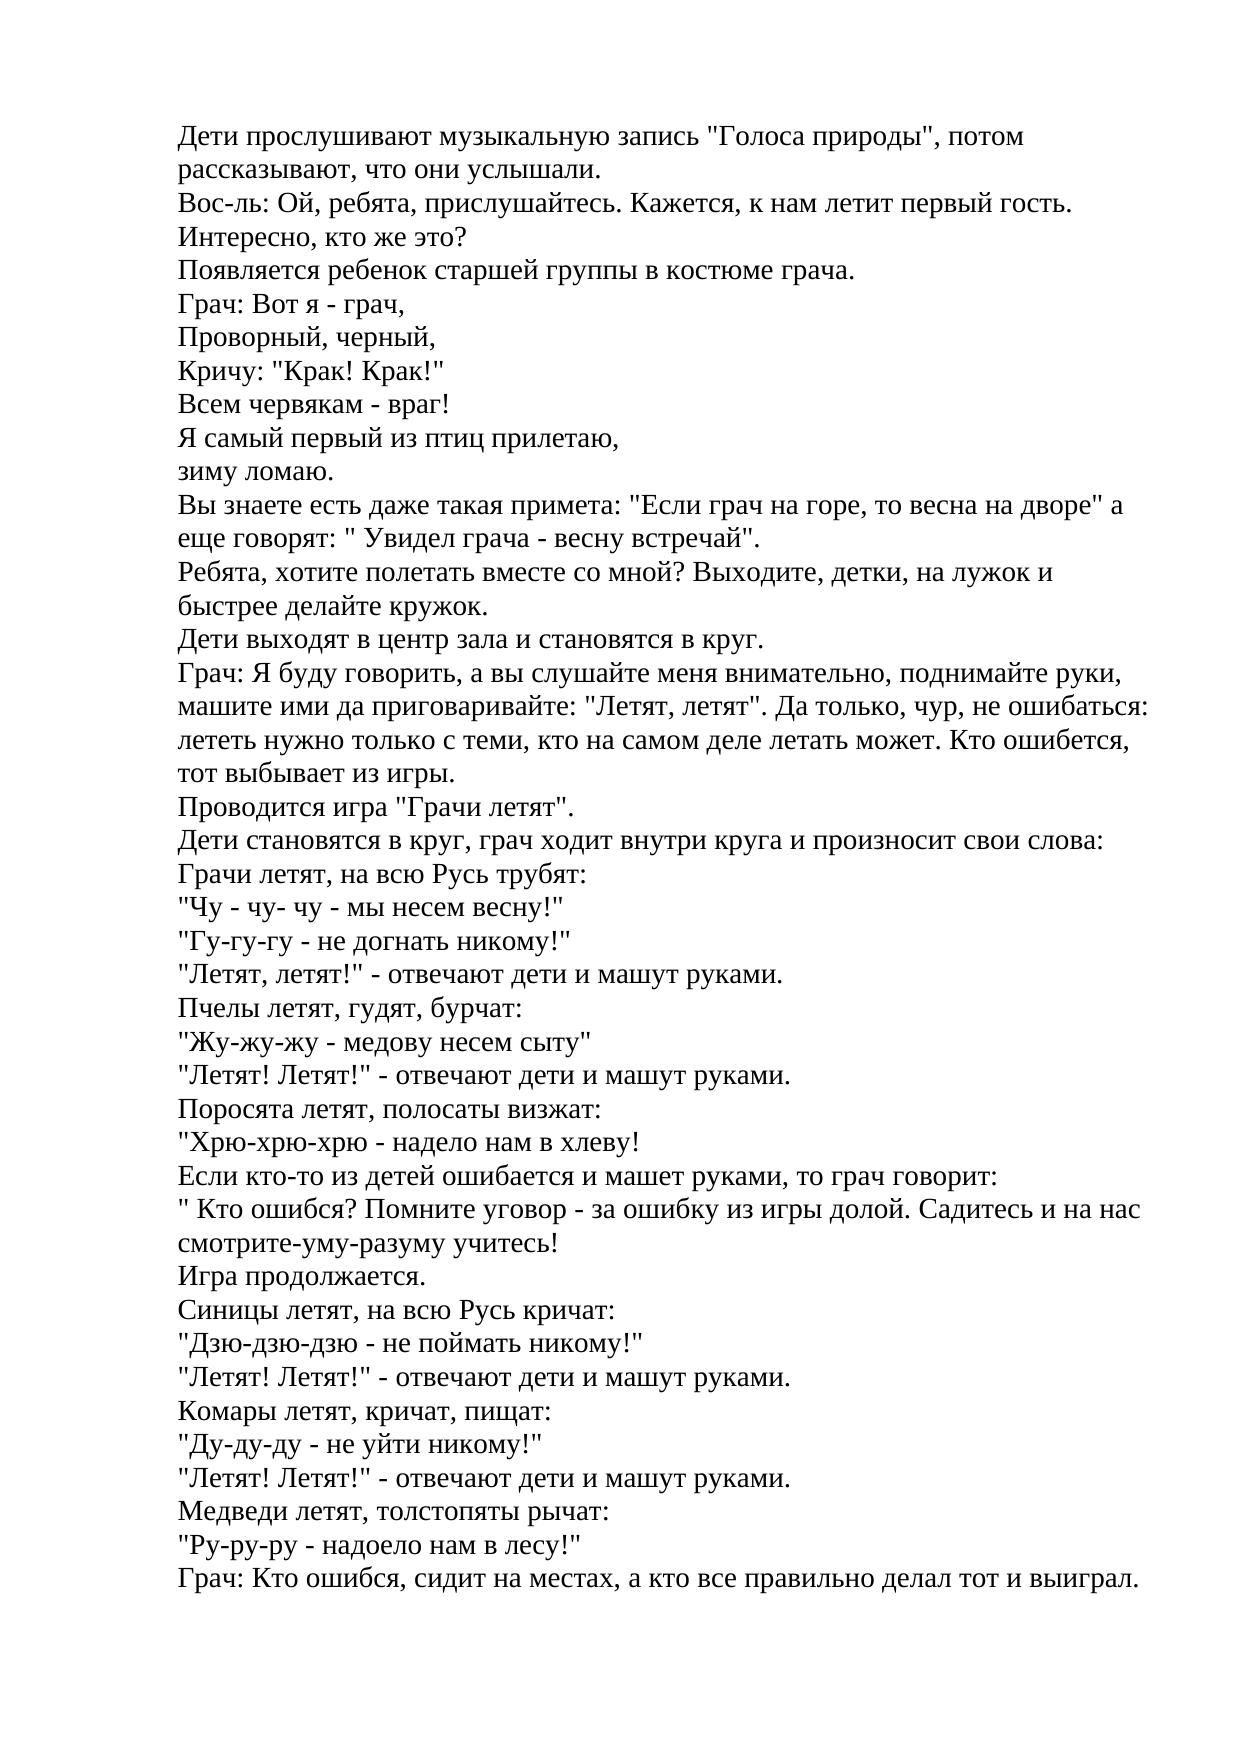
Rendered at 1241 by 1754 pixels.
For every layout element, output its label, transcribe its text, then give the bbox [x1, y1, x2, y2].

text "Хрю-хрю-хрю - надело нам в хлеву! [177, 1124, 1152, 1158]
text Грачи летят, на всю Русь трубят: [177, 856, 1152, 889]
text Проворный, черный, [177, 319, 1152, 353]
text "Летят, летят!" - отвечают дети и машут руками. [177, 957, 1152, 990]
text " Кто ошибся? Помните уговор - за ошибку из игры долой. Садитесь и на нас смотрите-уму-разуму учитесь! [177, 1191, 1152, 1258]
text Пчелы летят, гудят, бурчат: [177, 990, 1152, 1024]
text "Дзю-дзю-дзю - не поймать никому!" [177, 1326, 1152, 1359]
text "Летят! Летят!" - отвечают дети и машут руками. [177, 1057, 1152, 1091]
text Я самый первый из птиц прилетаю, [177, 420, 1152, 453]
text Дети выходят в центр зала и становятся в круг. [177, 621, 1152, 655]
text Всем червякам - враг! [177, 386, 1152, 420]
text "Летят! Летят!" - отвечают дети и машут руками. [177, 1460, 1152, 1493]
text Дети прослушивают музыкальную запись "Голоса природы", потом рассказывают, что они услышали. [177, 118, 1152, 185]
text Синицы летят, на всю Русь кричат: [177, 1292, 1152, 1326]
text Ребята, хотите полетать вместе со мной? Выходите, детки, на лужок и быстрее делайте кружок. [177, 554, 1152, 621]
text Медведи летят, толстопяты рычат: [177, 1493, 1152, 1527]
text Дети становятся в круг, грач ходит внутри круга и произносит свои слова: [177, 822, 1152, 856]
text Вы знаете есть даже такая примета: "Если грач на горе, то весна на дворе" а еще говорят: " Увидел грача - весну встречай". [177, 487, 1152, 554]
text Комары летят, кричат, пищат: [177, 1393, 1152, 1426]
text Грач: Я буду говорить, а вы слушайте меня внимательно, поднимайте руки, машите ими да приговаривайте: "Летят, летят". Да только, чур, не ошибаться: лететь нужно только с теми, кто на самом деле летать может. Кто ошибется, тот выбывает из игры. [177, 655, 1152, 789]
text Грач: Кто ошибся, сидит на местах, а кто все правильно делал тот и выиграл. [177, 1560, 1152, 1594]
text Игра продолжается. [177, 1258, 1152, 1292]
text зиму ломаю. [177, 453, 1152, 487]
text Грач: Вот я - грач, [177, 286, 1152, 319]
text Если кто-то из детей ошибается и машет руками, то грач говорит: [177, 1158, 1152, 1191]
text Поросята летят, полосаты визжат: [177, 1091, 1152, 1124]
text "Ду-ду-ду - не уйти никому!" [177, 1426, 1152, 1460]
text Появляется ребенок старшей группы в костюме грача. [177, 252, 1152, 286]
text "Ру-ру-ру - надоело нам в лесу!" [177, 1527, 1152, 1560]
text "Жу-жу-жу - медову несем сыту" [177, 1024, 1152, 1057]
text Вос-ль: Ой, ребята, прислушайтесь. Кажется, к нам летит первый гость. Интересно, кто же это? [177, 185, 1152, 252]
text Кричу: "Крак! Крак!" [177, 353, 1152, 386]
text Проводится игра "Грачи летят". [177, 789, 1152, 822]
text "Летят! Летят!" - отвечают дети и машут руками. [177, 1359, 1152, 1393]
text "Гу-гу-гу - не догнать никому!" [177, 923, 1152, 957]
text "Чу - чу- чу - мы несем весну!" [177, 889, 1152, 923]
